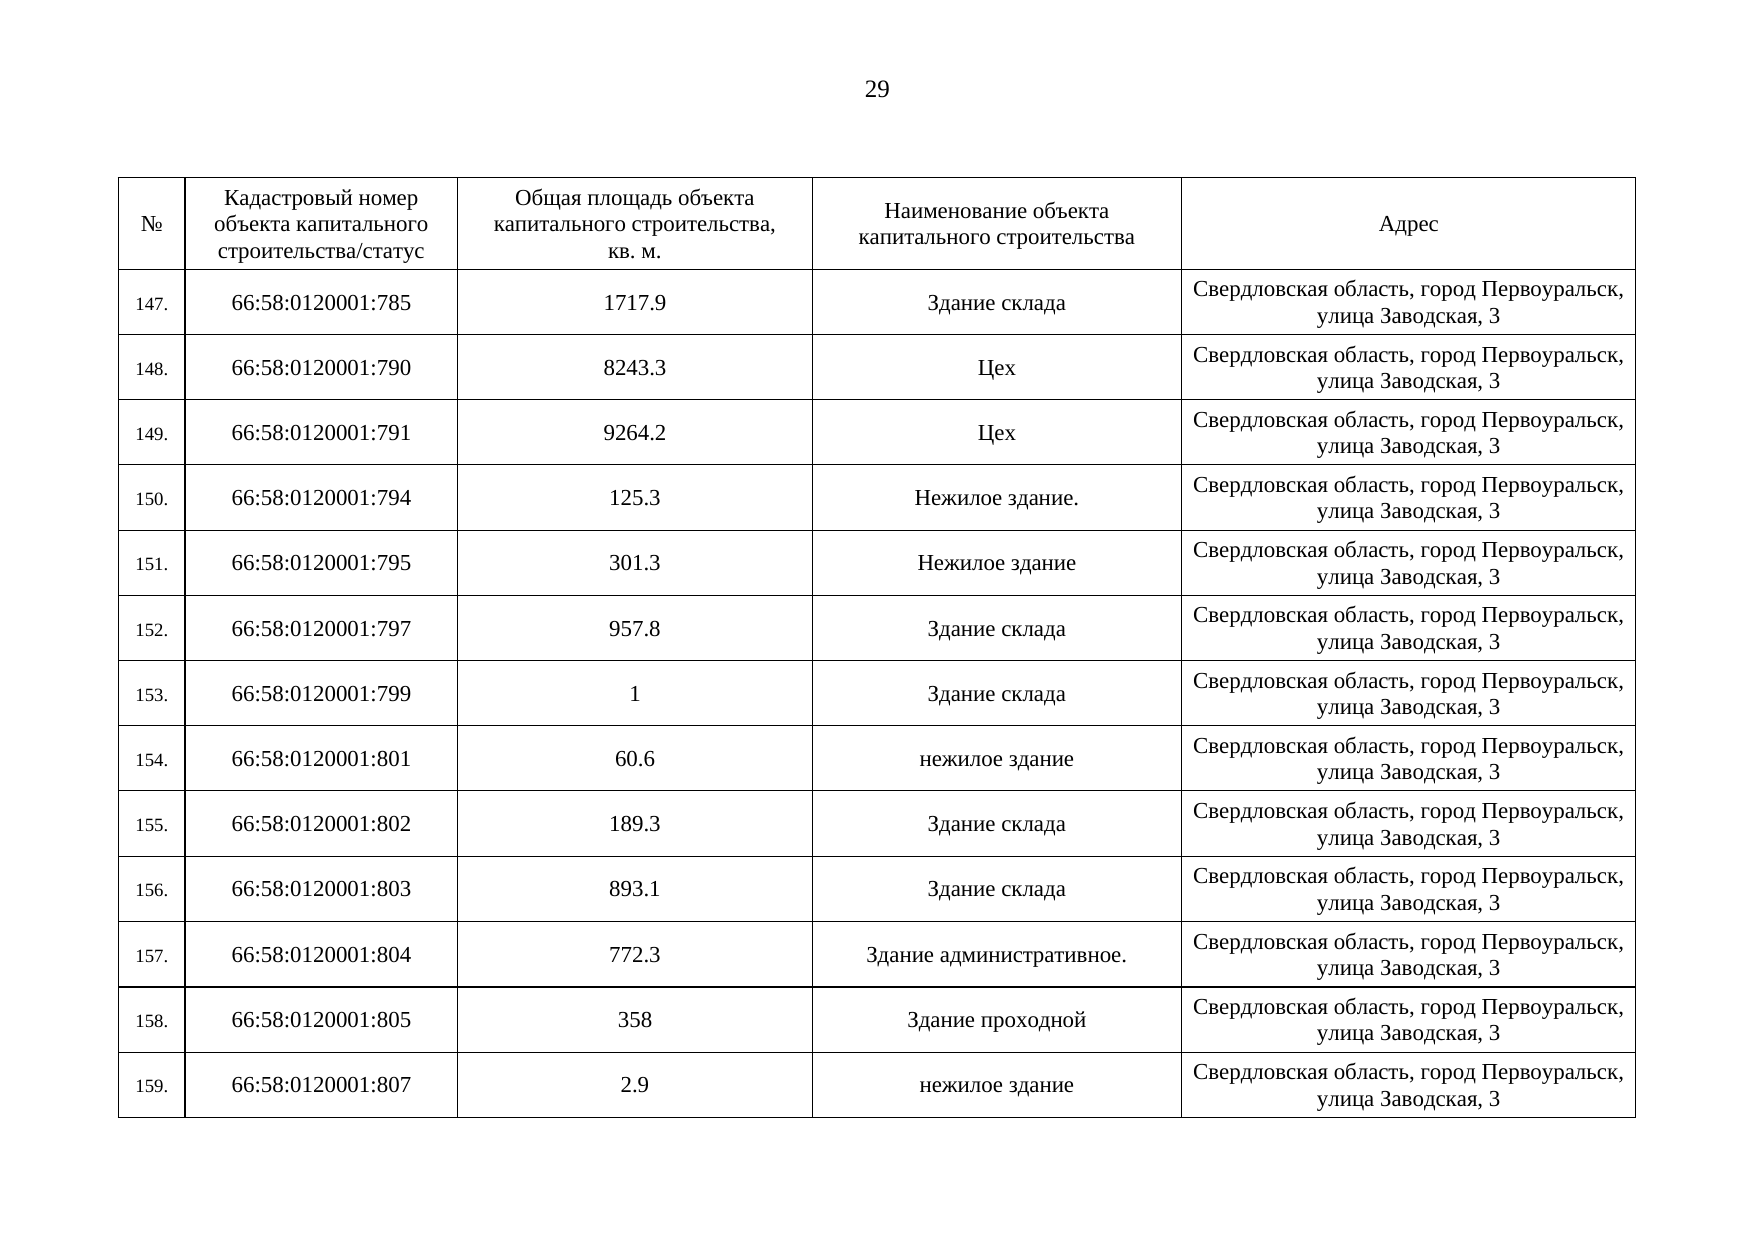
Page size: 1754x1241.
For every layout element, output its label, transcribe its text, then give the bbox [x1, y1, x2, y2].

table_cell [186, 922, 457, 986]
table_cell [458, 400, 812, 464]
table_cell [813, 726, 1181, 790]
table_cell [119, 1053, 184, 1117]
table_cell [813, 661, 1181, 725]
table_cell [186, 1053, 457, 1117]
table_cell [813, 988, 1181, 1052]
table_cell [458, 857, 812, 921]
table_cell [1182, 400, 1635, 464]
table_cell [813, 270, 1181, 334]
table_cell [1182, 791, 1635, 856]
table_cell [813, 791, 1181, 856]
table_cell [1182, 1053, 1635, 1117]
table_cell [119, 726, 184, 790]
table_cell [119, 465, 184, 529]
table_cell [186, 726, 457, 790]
table_header № [119, 178, 184, 269]
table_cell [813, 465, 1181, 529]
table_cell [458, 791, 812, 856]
table_header Адрес [1182, 178, 1635, 269]
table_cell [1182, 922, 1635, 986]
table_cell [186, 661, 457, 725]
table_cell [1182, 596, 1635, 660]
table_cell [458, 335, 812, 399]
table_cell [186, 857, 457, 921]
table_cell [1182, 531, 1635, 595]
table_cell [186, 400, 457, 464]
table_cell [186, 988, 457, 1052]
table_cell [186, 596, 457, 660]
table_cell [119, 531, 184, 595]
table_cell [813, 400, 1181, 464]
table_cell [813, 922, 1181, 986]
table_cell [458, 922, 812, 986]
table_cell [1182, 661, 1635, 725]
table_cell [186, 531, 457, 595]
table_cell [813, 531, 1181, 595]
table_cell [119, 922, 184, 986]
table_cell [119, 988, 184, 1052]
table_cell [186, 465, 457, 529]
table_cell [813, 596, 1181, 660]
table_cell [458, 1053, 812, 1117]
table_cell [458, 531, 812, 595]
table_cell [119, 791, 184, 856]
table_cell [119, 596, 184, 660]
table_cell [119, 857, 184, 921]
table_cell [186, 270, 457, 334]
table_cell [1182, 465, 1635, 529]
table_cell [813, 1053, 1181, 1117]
table_header Наименование объекта капитального строительства [813, 178, 1181, 269]
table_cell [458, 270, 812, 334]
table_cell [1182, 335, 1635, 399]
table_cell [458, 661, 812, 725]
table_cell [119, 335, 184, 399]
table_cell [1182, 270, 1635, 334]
table_header Общая площадь объекта капитального строительства, кв. м. [458, 178, 812, 269]
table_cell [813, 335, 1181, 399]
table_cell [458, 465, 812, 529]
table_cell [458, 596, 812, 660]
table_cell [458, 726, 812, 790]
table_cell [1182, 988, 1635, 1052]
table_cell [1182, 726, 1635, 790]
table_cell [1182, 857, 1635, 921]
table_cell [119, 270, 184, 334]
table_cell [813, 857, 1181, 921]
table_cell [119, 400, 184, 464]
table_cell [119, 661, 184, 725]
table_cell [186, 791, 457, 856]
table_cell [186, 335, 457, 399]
table_header Кадастровый номер объекта капитального строительства/статус [186, 178, 457, 269]
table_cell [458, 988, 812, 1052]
